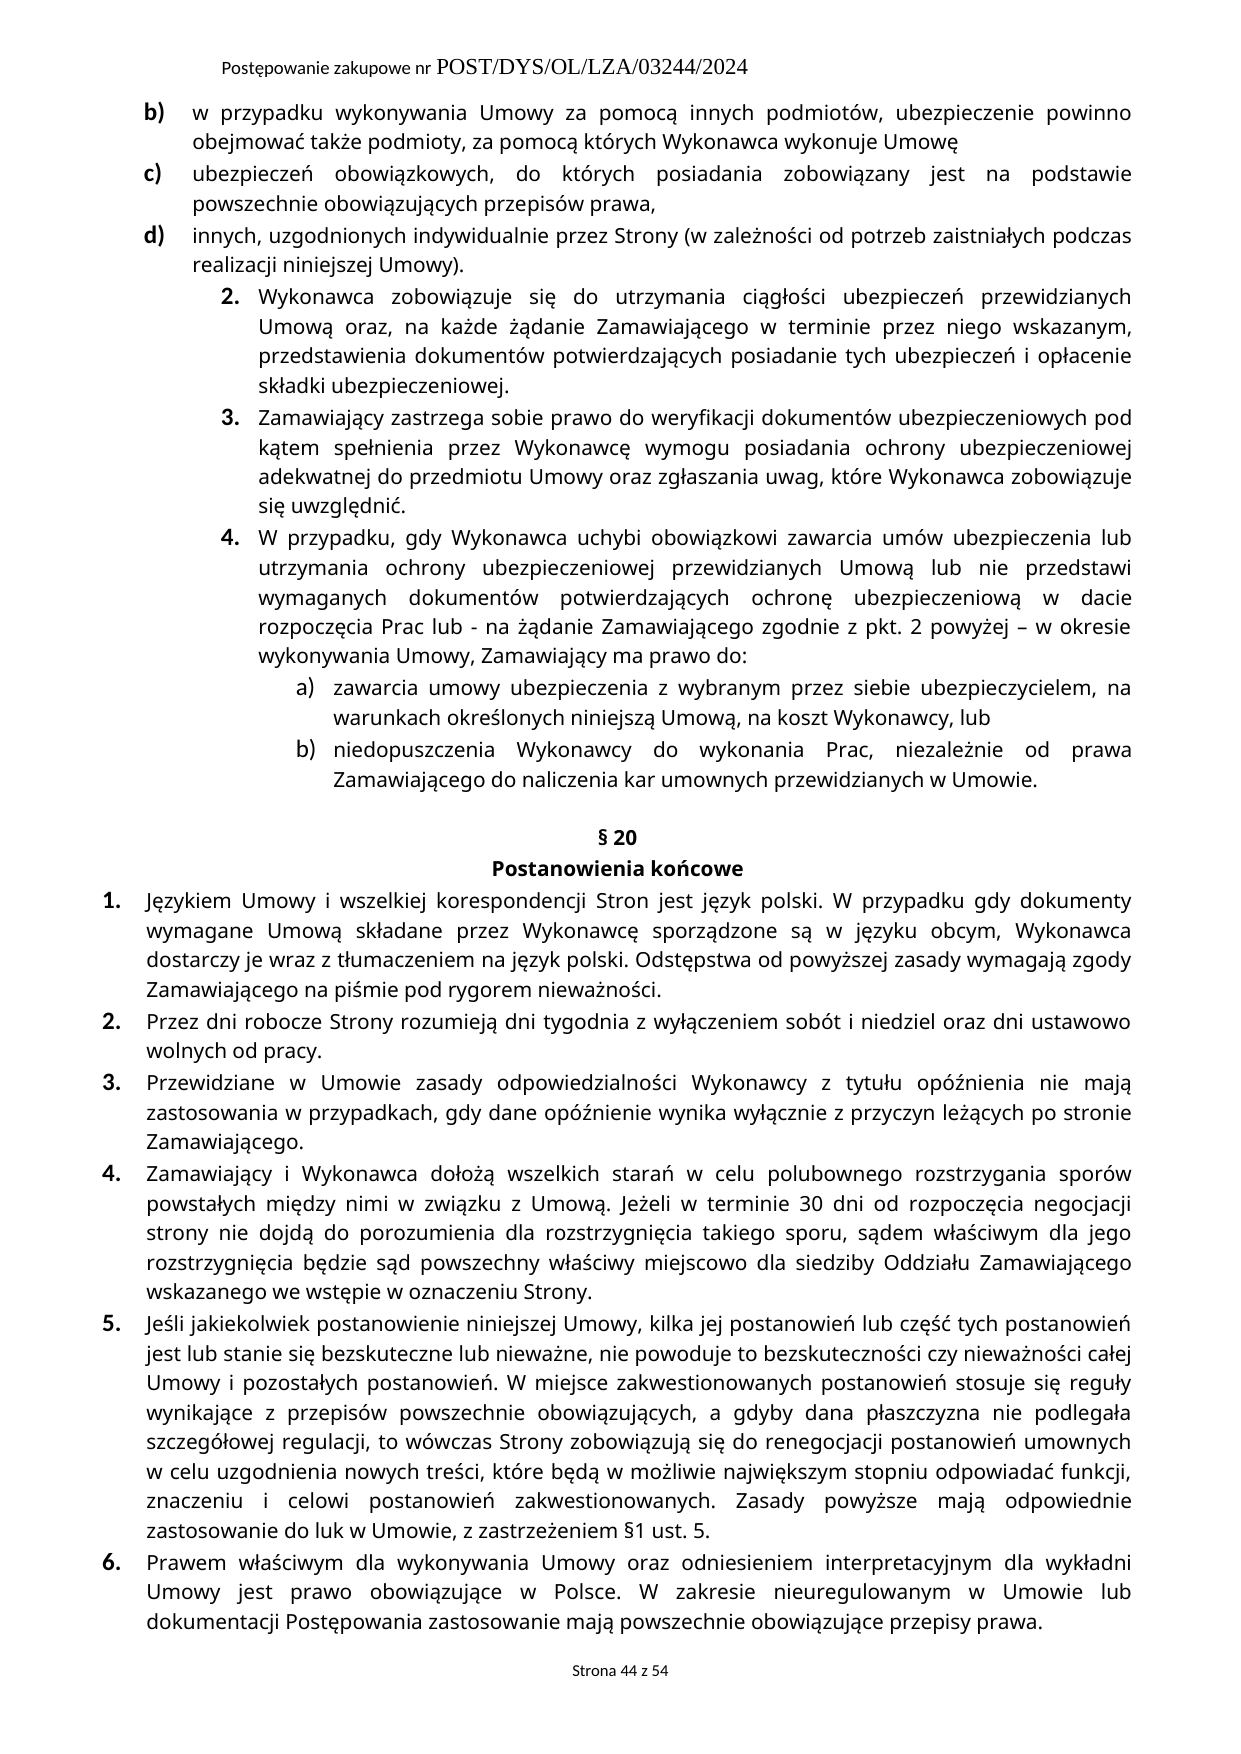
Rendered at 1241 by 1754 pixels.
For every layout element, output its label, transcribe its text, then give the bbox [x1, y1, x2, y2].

list niedopuszczenia Wykonawcy do wykonania Prac, niezależnie od prawa Zamawiającego do naliczenia kar umownych przewidzianych w Umowie. [296, 733, 1133, 793]
list Przez dni robocze Strony rozumieją dni tygodnia z wyłączeniem sobót i niedziel oraz dni ustawowo wolnych od pracy. [102, 1005, 1133, 1065]
list Zamawiający i Wykonawca dołożą wszelkich starań w celu polubownego rozstrzygania sporów powstałych między nimi w związku z Umową. Jeżeli w terminie 30 dni od rozpoczęcia negocjacji strony nie dojdą do porozumienia dla rozstrzygnięcia takiego sporu, sądem właściwym dla jego rozstrzygnięcia będzie sąd powszechny właściwy miejscowo dla siedziby Oddziału Zamawiającego wskazanego we wstępie w oznaczeniu Strony. [102, 1157, 1133, 1306]
text Postanowienia końcowe [142, 854, 1092, 882]
list Językiem Umowy i wszelkiej korespondencji Stron jest język polski. W przypadku gdy dokumenty wymagane Umową składane przez Wykonawcę sporządzone są w języku obcym, Wykonawca dostarczy je wraz z tłumaczeniem na język polski. Odstępstwa od powyższej zasady wymagają zgody Zamawiającego na piśmie pod rygorem nieważności. [102, 884, 1133, 1003]
list Wykonawca zobowiązuje się do utrzymania ciągłości ubezpieczeń przewidzianych Umową oraz, na każde żądanie Zamawiającego w terminie przez niego wskazanym, przedstawienia dokumentów potwierdzających posiadanie tych ubezpieczeń i opłacenie składki ubezpieczeniowej. [221, 281, 1133, 399]
list Jeśli jakiekolwiek postanowienie niniejszej Umowy, kilka jej postanowień lub część tych postanowień jest lub stanie się bezskuteczne lub nieważne, nie powoduje to bezskuteczności czy nieważności całej Umowy i pozostałych postanowień. W miejsce zakwestionowanych postanowień stosuje się reguły wynikające z przepisów powszechnie obowiązujących, a gdyby dana płaszczyzna nie podlegała szczegółowej regulacji, to wówczas Strony zobowiązują się do renegocjacji postanowień umownych w celu uzgodnienia nowych treści, które będą w możliwie największym stopniu odpowiadać funkcji, znaczeniu i celowi postanowień zakwestionowanych. Zasady powyższe mają odpowiednie zastosowanie do luk w Umowie, z zastrzeżeniem §1 ust. 5. [102, 1307, 1133, 1544]
list Zamawiający zastrzega sobie prawo do weryfikacji dokumentów ubezpieczeniowych pod kątem spełnienia przez Wykonawcę wymogu posiadania ochrony ubezpieczeniowej adekwatnej do przedmiotu Umowy oraz zgłaszania uwag, które Wykonawca zobowiązuje się uwzględnić. [221, 401, 1133, 520]
list W przypadku, gdy Wykonawca uchybi obowiązkowi zawarcia umów ubezpieczenia lub utrzymania ochrony ubezpieczeniowej przewidzianych Umową lub nie przedstawi wymaganych dokumentów potwierdzających ochronę ubezpieczeniową w dacie rozpoczęcia Prac lub - na żądanie Zamawiającego zgodnie z pkt. 2 powyżej – w okresie wykonywania Umowy, Zamawiający ma prawo do: [221, 522, 1133, 670]
text § 20 [142, 823, 1092, 852]
list w przypadku wykonywania Umowy za pomocą innych podmiotów, ubezpieczenie powinno obejmować także podmioty, za pomocą których Wykonawca wykonuje Umowę [144, 96, 1133, 156]
list Przewidziane w Umowie zasady odpowiedzialności Wykonawcy z tytułu opóźnienia nie mają zastosowania w przypadkach, gdy dane opóźnienie wynika wyłącznie z przyczyn leżących po stronie Zamawiającego. [102, 1066, 1133, 1156]
list ubezpieczeń obowiązkowych, do których posiadania zobowiązany jest na podstawie powszechnie obowiązujących przepisów prawa, [144, 157, 1133, 217]
list Prawem właściwym dla wykonywania Umowy oraz odniesieniem interpretacyjnym dla wykładni Umowy jest prawo obowiązujące w Polsce. W zakresie nieuregulowanym w Umowie lub dokumentacji Postępowania zastosowanie mają powszechnie obowiązujące przepisy prawa. [102, 1546, 1133, 1635]
list innych, uzgodnionych indywidualnie przez Strony (w zależności od potrzeb zaistniałych podczas realizacji niniejszej Umowy). [144, 219, 1133, 279]
list zawarcia umowy ubezpieczenia z wybranym przez siebie ubezpieczycielem, na warunkach określonych niniejszą Umową, na koszt Wykonawcy, lub [296, 672, 1133, 732]
